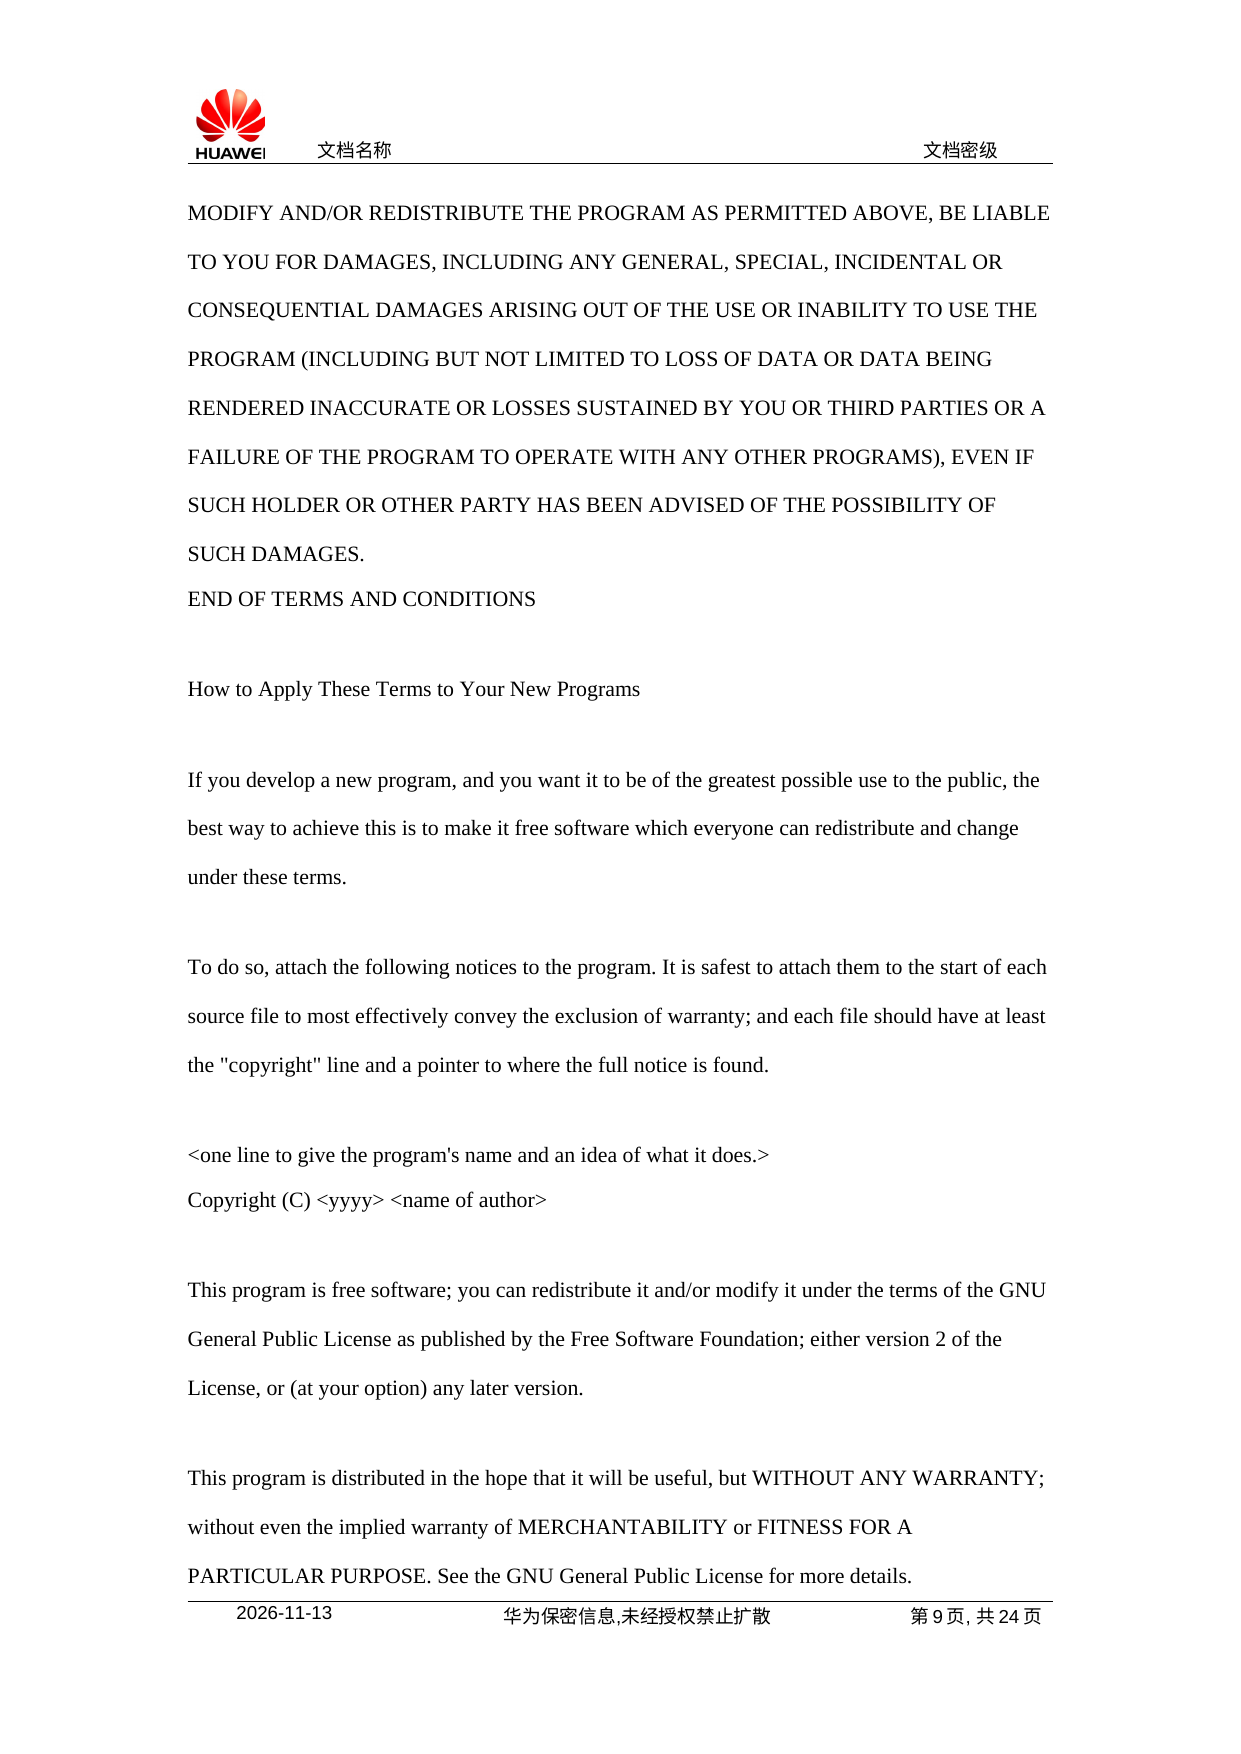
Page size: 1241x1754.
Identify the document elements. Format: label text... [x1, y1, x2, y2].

text If you develop a new program, and you want it to be of the greatest possible use to the public, the best way to achieve this is to make it free software which everyone can redistribute and change under these terms. [187, 763, 1053, 893]
picture [196, 89, 265, 159]
text This program is free software; you can redistribute it and/or modify it under the terms of the GNU General Public License as published by the Free Software Foundation; either version 2 of the License, or (at your option) any later version. [187, 1274, 1053, 1404]
text <one line to give the program's name and an idea of what it does.> [187, 1138, 1053, 1171]
text Copyright (C) <yyyy> <name of author> [187, 1183, 1053, 1216]
text This program is distributed in the hope that it will be useful, but WITHOUT ANY WARRANTY; without even the implied warranty of MERCHANTABILITY or FITNESS FOR A PARTICULAR PURPOSE. See the GNU General Public License for more details. [187, 1461, 1053, 1591]
text To do so, attach the following notices to the program. It is safest to attach them to the start of each source file to most effectively convey the exclusion of warranty; and each file should have at least the "copyright" line and a pointer to where the full notice is found. [187, 951, 1053, 1081]
text END OF TERMS AND CONDITIONS [187, 583, 1053, 615]
text How to Apply These Terms to Your New Programs [187, 673, 1053, 705]
